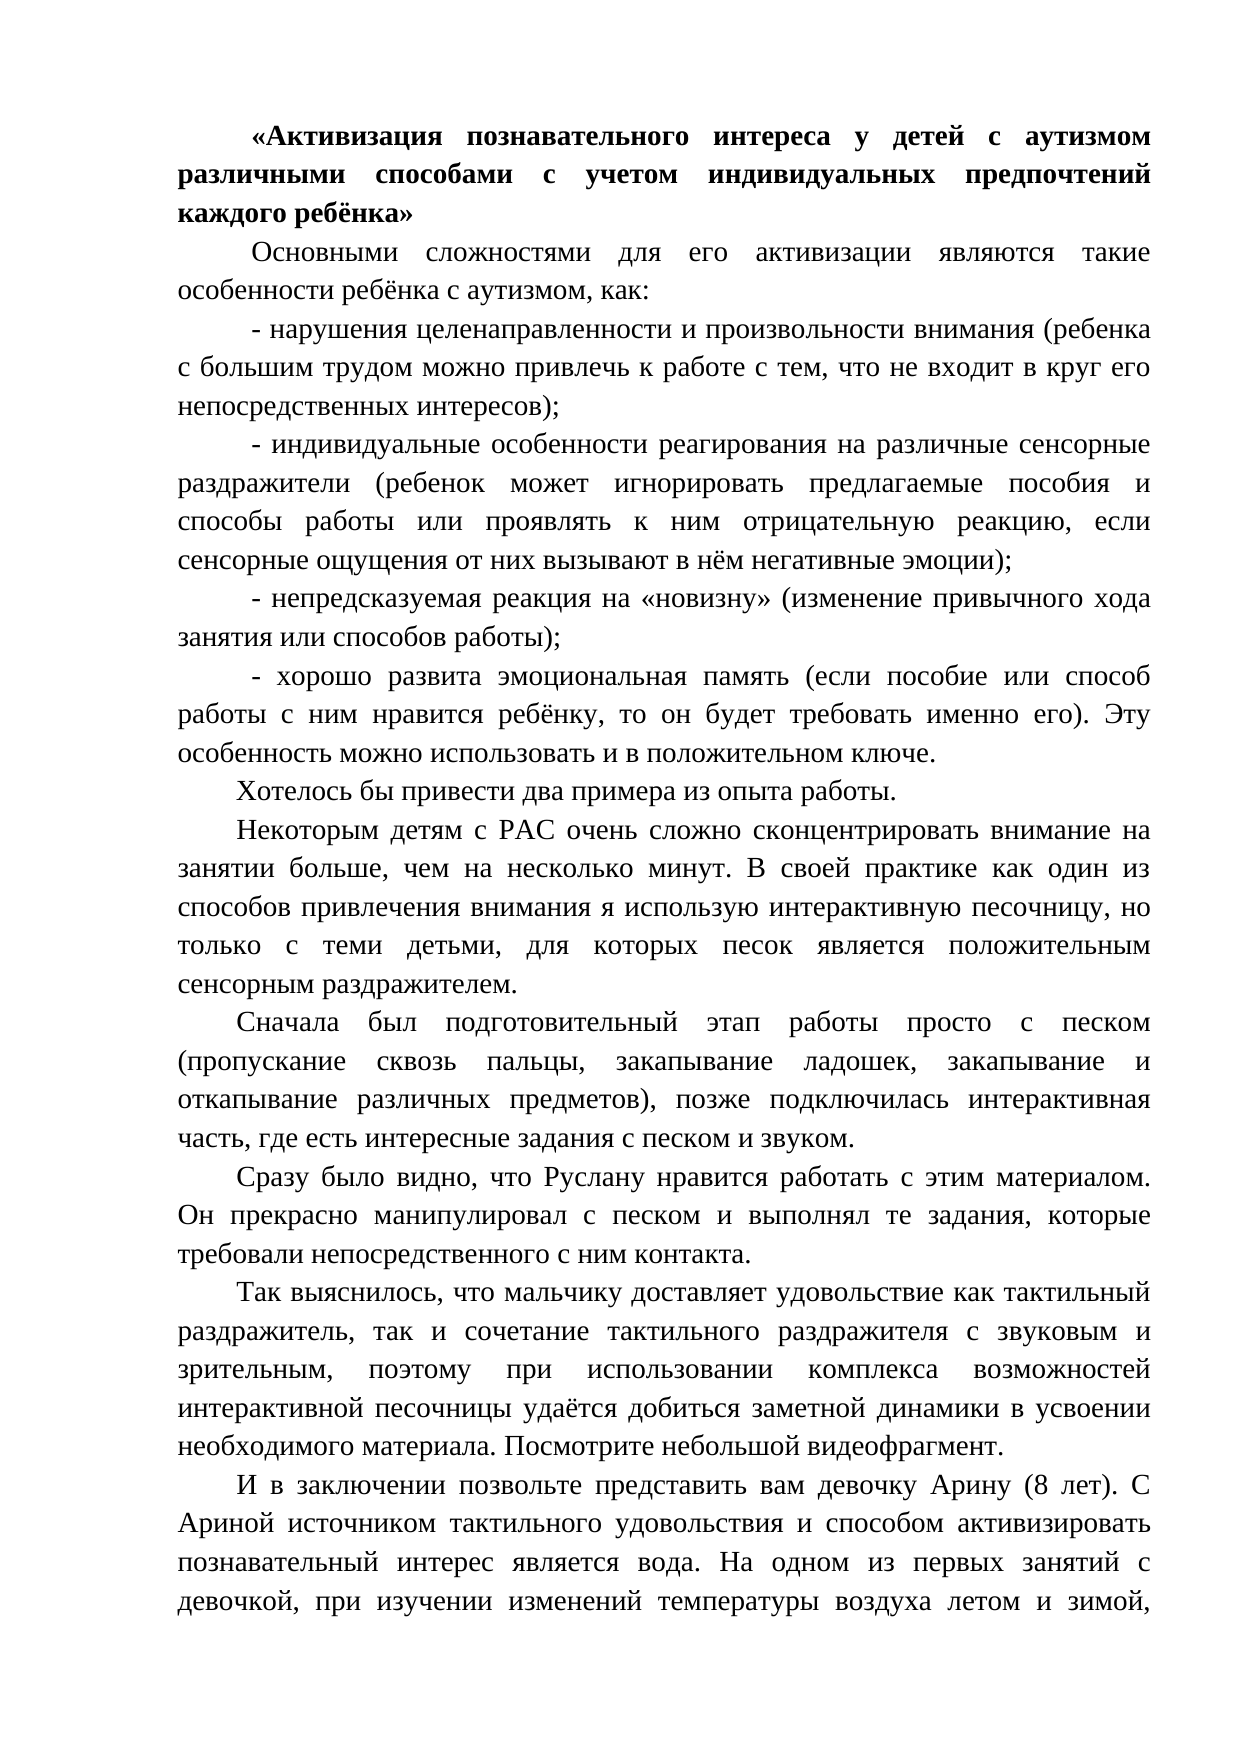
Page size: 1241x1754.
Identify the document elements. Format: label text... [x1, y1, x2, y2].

text Сначала был подготовительный этап работы просто с песком (пропускание сквозь пальцы, закапывание ладошек, закапывание и откапывание различных предметов), позже подключилась интерактивная часть, где есть интересные задания с песком и звуком. [177, 1004, 1152, 1154]
text - нарушения целенаправленности и произвольности внимания (ребенка с большим трудом можно привлечь к работе с тем, что не входит в круг его непосредственных интересов); [177, 311, 1152, 421]
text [177, 1467, 1152, 1616]
text - индивидуальные особенности реагирования на различные сенсорные раздражители (ребенок может игнорировать предлагаемые пособия и способы работы или проявлять к ним отрицательную реакцию, если сенсорные ощущения от них вызывают в нём негативные эмоции); [177, 426, 1152, 576]
text - непредсказуемая реакция на «новизну» (изменение привычного хода занятия или способов работы); [177, 581, 1152, 653]
text Основными сложностями для его активизации являются такие особенности ребёнка с аутизмом, как: [177, 234, 1152, 306]
text Хотелось бы привести два примера из опыта работы. [177, 773, 1152, 807]
text - хорошо развита эмоциональная память (если пособие или способ работы с ним нравится ребёнку, то он будет требовать именно его). Эту особенность можно использовать и в положительном ключе. [177, 658, 1152, 768]
text Так выяснилось, что мальчику доставляет удовольствие как тактильный раздражитель, так и сочетание тактильного раздражителя с звуковым и зрительным, поэтому при использовании комплекса возможностей интерактивной песочницы удаётся добиться заметной динамики в усвоении необходимого материала. Посмотрите небольшой видеофрагмент. [177, 1274, 1152, 1462]
text Сразу было видно, что Руслану нравится работать с этим материалом. Он прекрасно манипулировал с песком и выполнял те задания, которые требовали непосредственного с ним контакта. [177, 1159, 1152, 1269]
text «Активизация познавательного интереса у детей с аутизмом различными способами с учетом индивидуальных предпочтений каждого ребёнка» [177, 118, 1152, 229]
text Некоторым детям с РАС очень сложно сконцентрировать внимание на занятии больше, чем на несколько минут. В своей практике как один из способов привлечения внимания я использую интерактивную песочницу, но только с теми детьми, для которых песок является положительным сенсорным раздражителем. [177, 812, 1152, 999]
